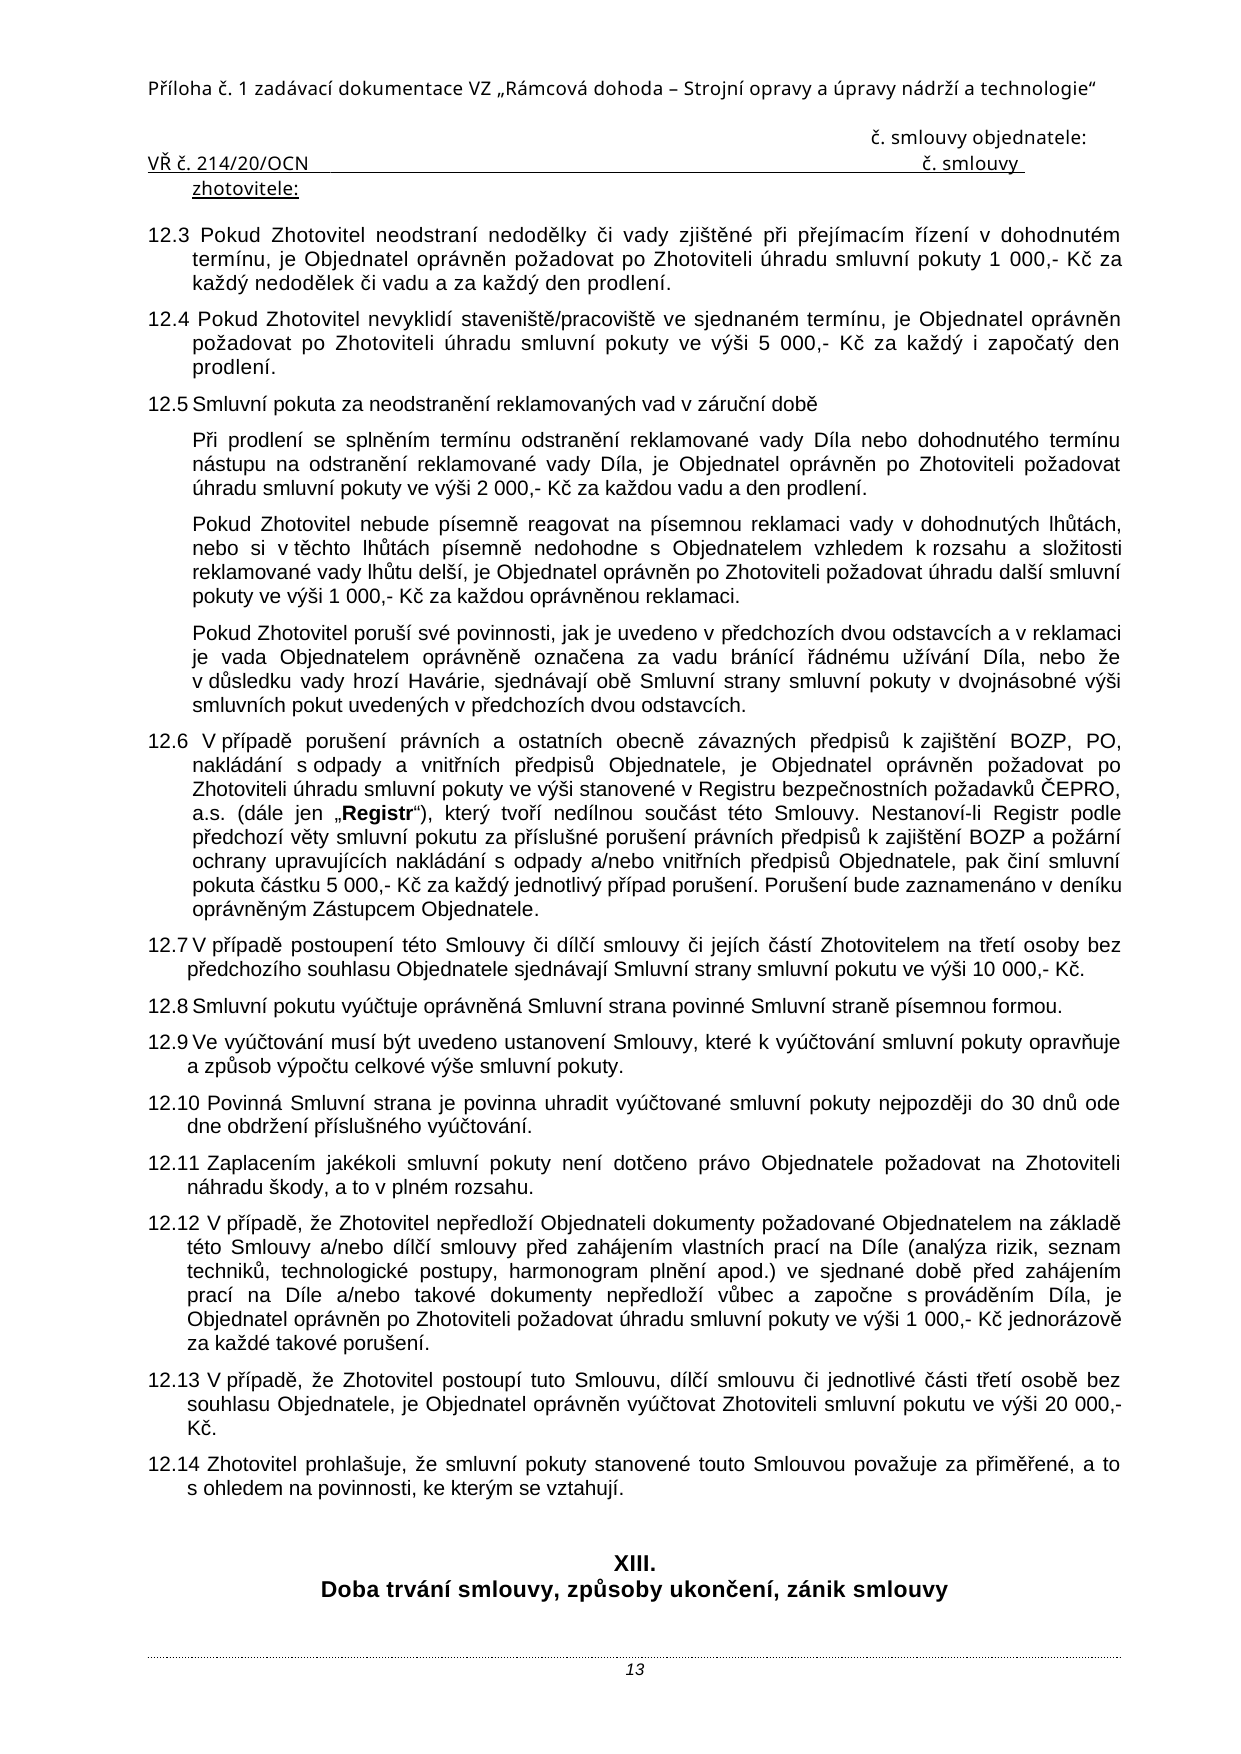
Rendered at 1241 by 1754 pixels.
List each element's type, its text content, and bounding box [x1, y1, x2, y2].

list Zhotovitel prohlašuje, že smluvní pokuty stanovené touto Smlouvou považuje za přiměřené, a to s ohledem na povinnosti, ke kterým se vztahují. [148, 1452, 1122, 1500]
list Ve vyúčtování musí být uvedeno ustanovení Smlouvy, které k vyúčtování smluvní pokuty opravňuje a způsob výpočtu celkové výše smluvní pokuty. [148, 1030, 1122, 1078]
text Pokud Zhotovitel poruší své povinnosti, jak je uvedeno v předchozích dvou odstavcích a v reklamaci je vada Objednatelem oprávněně označena za vadu bránící řádnému užívání Díla, nebo že v důsledku vady hrozí Havárie, sjednávají obě Smluvní strany smluvní pokuty v dvojnásobné výši smluvních pokut uvedených v předchozích dvou odstavcích. [192, 621, 1122, 716]
list V případě, že Zhotovitel nepředloží Objednateli dokumenty požadované Objednatelem na základě této Smlouvy a/nebo dílčí smlouvy před zahájením vlastních prací na Díle (analýza rizik, seznam techniků, technologické postupy, harmonogram plnění apod.) ve sjednané době před zahájením prací na Díle a/nebo takové dokumenty nepředloží vůbec a započne s prováděním Díla, je Objednatel oprávněn po Zhotoviteli požadovat úhradu smluvní pokuty ve výši 1 000,- Kč jednorázově za každé takové porušení. [148, 1211, 1122, 1355]
text 12.3 Pokud Zhotovitel neodstraní nedodělky či vady zjištěné při přejímacím řízení v dohodnutém termínu, je Objednatel oprávněn požadovat po Zhotoviteli úhradu smluvní pokuty 1 000,- Kč za každý nedodělek či vadu a za každý den prodlení. [148, 223, 1122, 294]
text Při prodlení se splněním termínu odstranění reklamované vady Díla nebo dohodnutého termínu nástupu na odstranění reklamované vady Díla, je Objednatel oprávněn po Zhotoviteli požadovat úhradu smluvní pokuty ve výši 2 000,- Kč za každou vadu a den prodlení. [177, 428, 1122, 500]
list Smluvní pokutu vyúčtuje oprávněná Smluvní strana povinné Smluvní straně písemnou formou. [148, 993, 1122, 1017]
list Zaplacením jakékoli smluvní pokuty není dotčeno právo Objednatele požadovat na Zhotoviteli náhradu škody, a to v plném rozsahu. [148, 1151, 1122, 1199]
text Pokud Zhotovitel nebude písemně reagovat na písemnou reklamaci vady v dohodnutých lhůtách, nebo si v těchto lhůtách písemně nedohodne s Objednatelem vzhledem k rozsahu a složitosti reklamované vady lhůtu delší, je Objednatel oprávněn po Zhotoviteli požadovat úhradu další smluvní pokuty ve výši 1 000,- Kč za každou oprávněnou reklamaci. [192, 512, 1122, 608]
list V případě, že Zhotovitel postoupí tuto Smlouvu, dílčí smlouvu či jednotlivé části třetí osobě bez souhlasu Objednatele, je Objednatel oprávněn vyúčtovat Zhotoviteli smluvní pokutu ve výši 20 000,- Kč. [148, 1367, 1122, 1439]
text XIII. [148, 1550, 1122, 1576]
list V případě postoupení této Smlouvy či dílčí smlouvy či jejích částí Zhotovitelem na třetí osoby bez předchozího souhlasu Objednatele sjednávají Smluvní strany smluvní pokutu ve výši 10 000,- Kč. [148, 933, 1122, 981]
list Povinná Smluvní strana je povinna uhradit vyúčtované smluvní pokuty nejpozději do 30 dnů ode dne obdržení příslušného vyúčtování. [148, 1090, 1122, 1138]
list Smluvní pokuta za neodstranění reklamovaných vad v záruční době [148, 391, 1122, 415]
text 12.6 V případě porušení právních a ostatních obecně závazných předpisů k zajištění BOZP, PO, nakládání s odpady a vnitřních předpisů Objednatele, je Objednatel oprávněn požadovat po Zhotoviteli úhradu smluvní pokuty ve výši stanovené v Registru bezpečnostních požadavků ČEPRO, a.s. (dále jen „Registr“), který tvoří nedílnou součást této Smlouvy. Nestanoví-li Registr podle předchozí věty smluvní pokutu za příslušné porušení právních předpisů k zajištění BOZP a požární ochrany upravujících nakládání s odpady a/nebo vnitřních předpisů Objednatele, pak činí smluvní pokuta částku 5 000,- Kč za každý jednotlivý případ porušení. Porušení bude zaznamenáno v deníku oprávněným Zástupcem Objednatele. [148, 729, 1122, 921]
text 12.4 Pokud Zhotovitel nevyklidí staveniště/pracoviště ve sjednaném termínu, je Objednatel oprávněn požadovat po Zhotoviteli úhradu smluvní pokuty ve výši 5 000,- Kč za každý i započatý den prodlení. [148, 307, 1122, 379]
text Doba trvání smlouvy, způsoby ukončení, zánik smlouvy [148, 1576, 1122, 1602]
